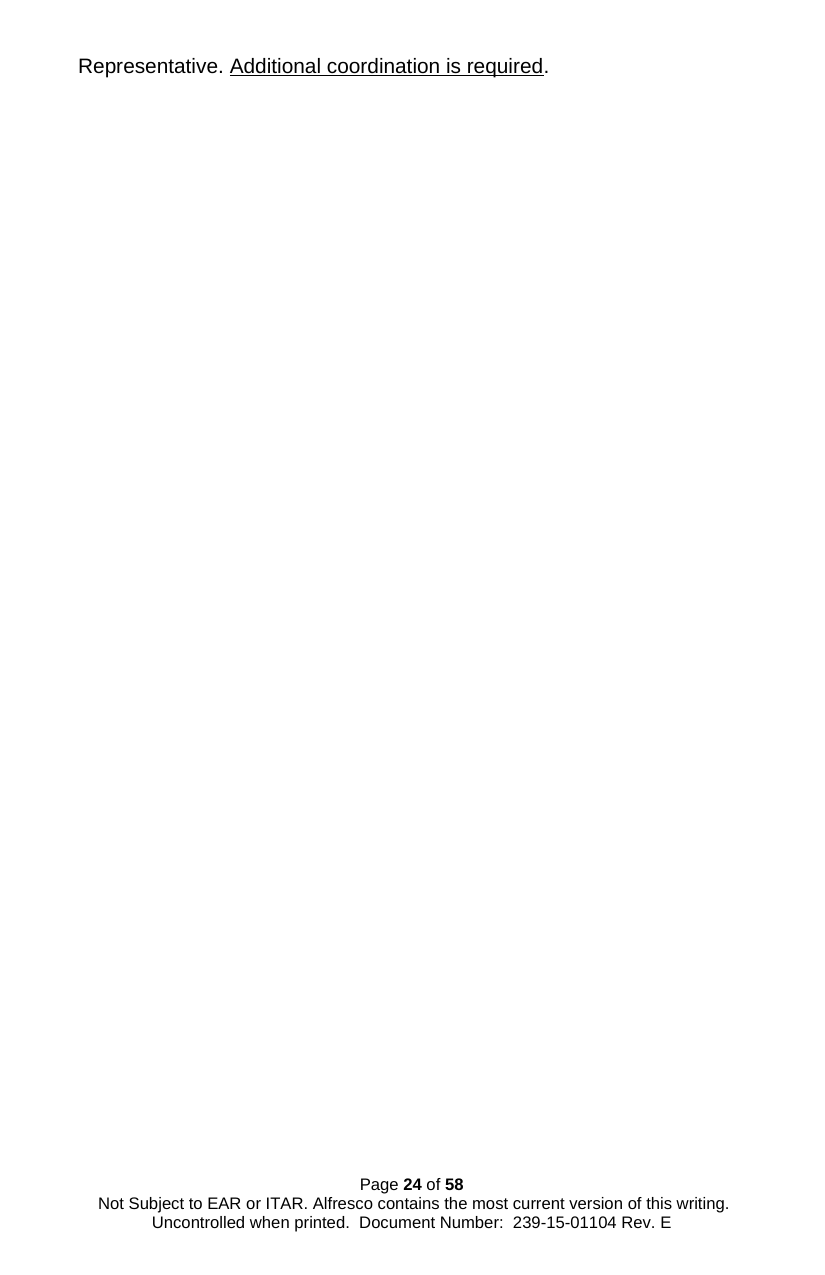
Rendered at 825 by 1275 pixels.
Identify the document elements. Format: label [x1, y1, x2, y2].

text [78, 54, 723, 78]
